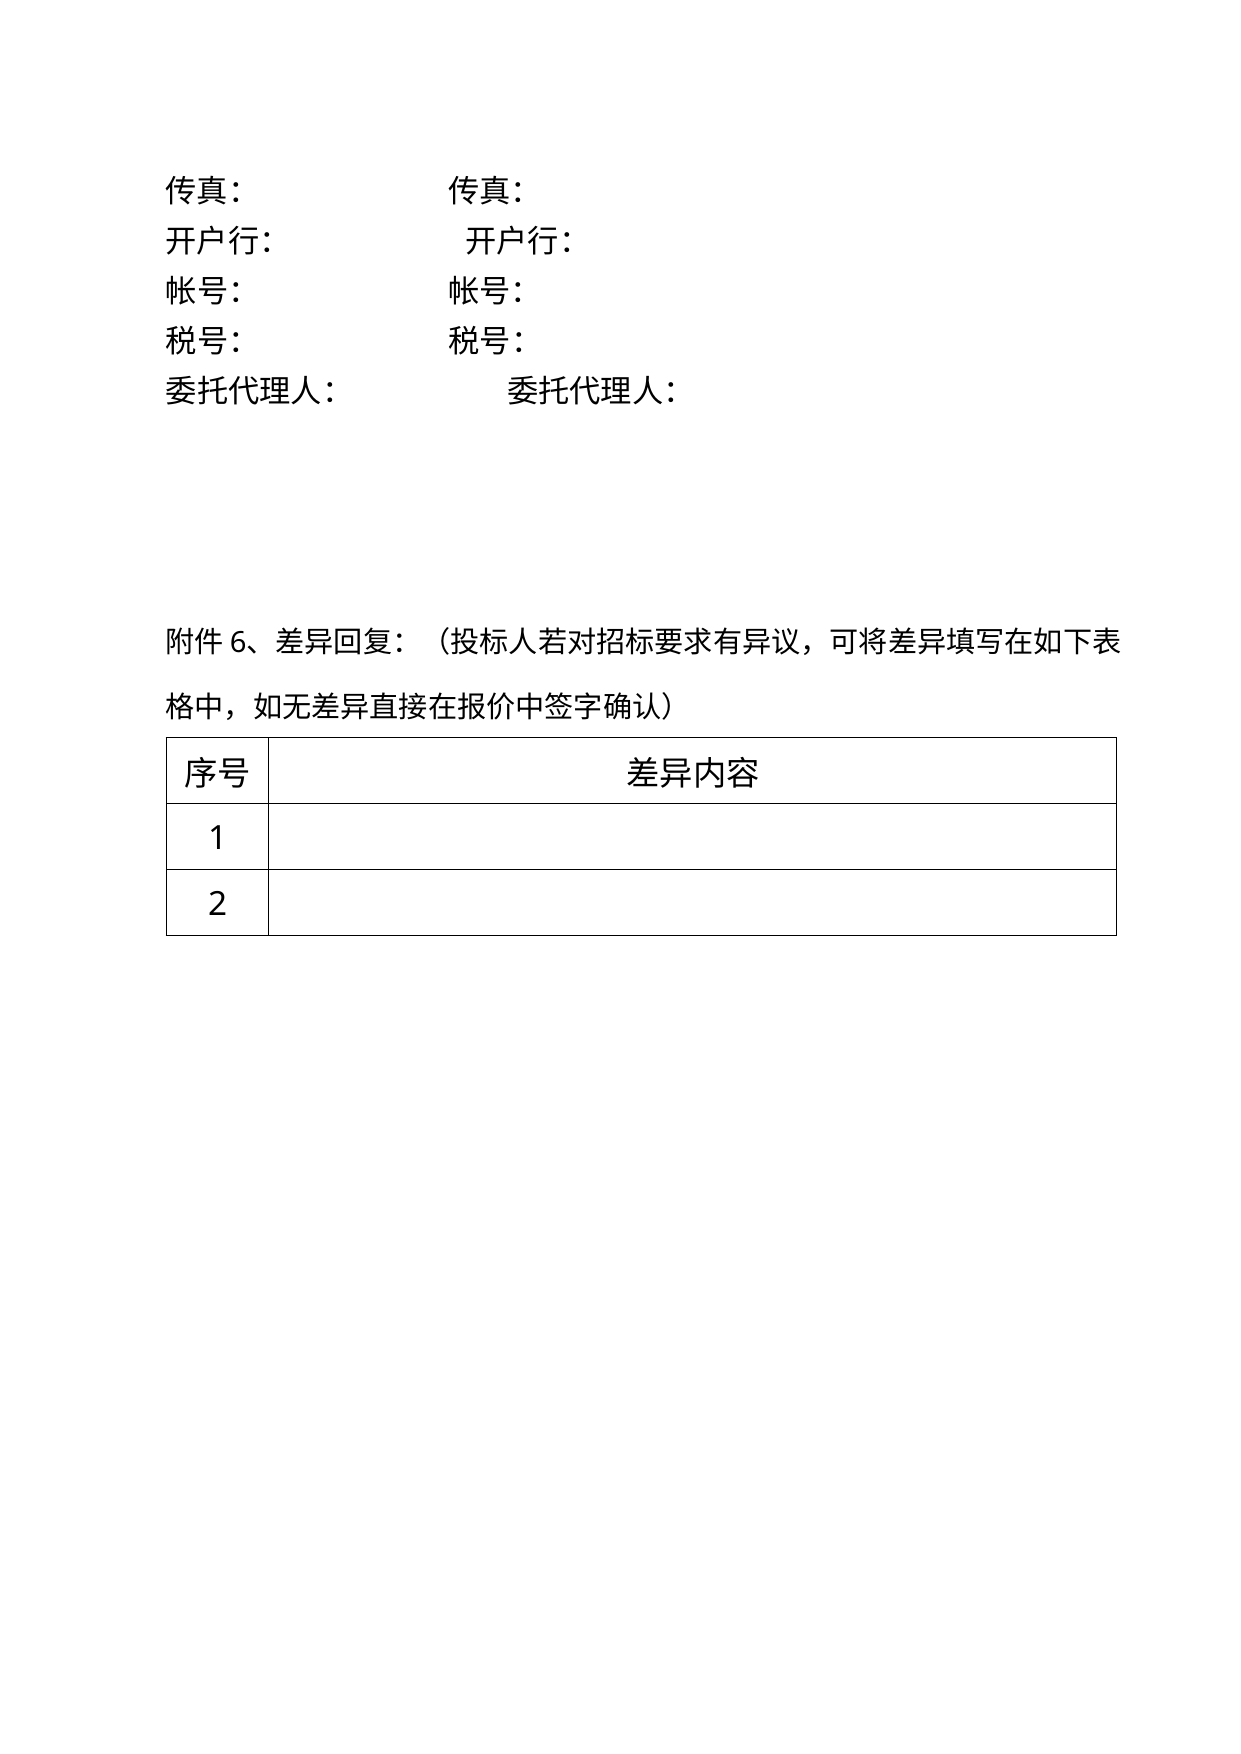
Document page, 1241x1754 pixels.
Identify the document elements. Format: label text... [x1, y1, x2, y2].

table_cell 2 [167, 870, 268, 935]
table_cell [269, 804, 1116, 869]
text 帐号： 帐号： [147, 262, 1122, 312]
table_cell [269, 870, 1116, 935]
table_header 序号 [167, 738, 268, 803]
text 传真： 传真： [165, 162, 1122, 212]
text 开户行： 开户行： [165, 212, 1122, 262]
text 税号： 税号： [147, 312, 1122, 362]
table_cell 1 [167, 804, 268, 869]
table_header 差异内容 [269, 738, 1116, 803]
text 委托代理人： 委托代理人： [147, 362, 1122, 412]
text 附件6、差异回复：（投标人若对招标要求有异议，可将差异填写在如下表格中，如无差异直接在报价中签字确认） [165, 607, 1122, 737]
